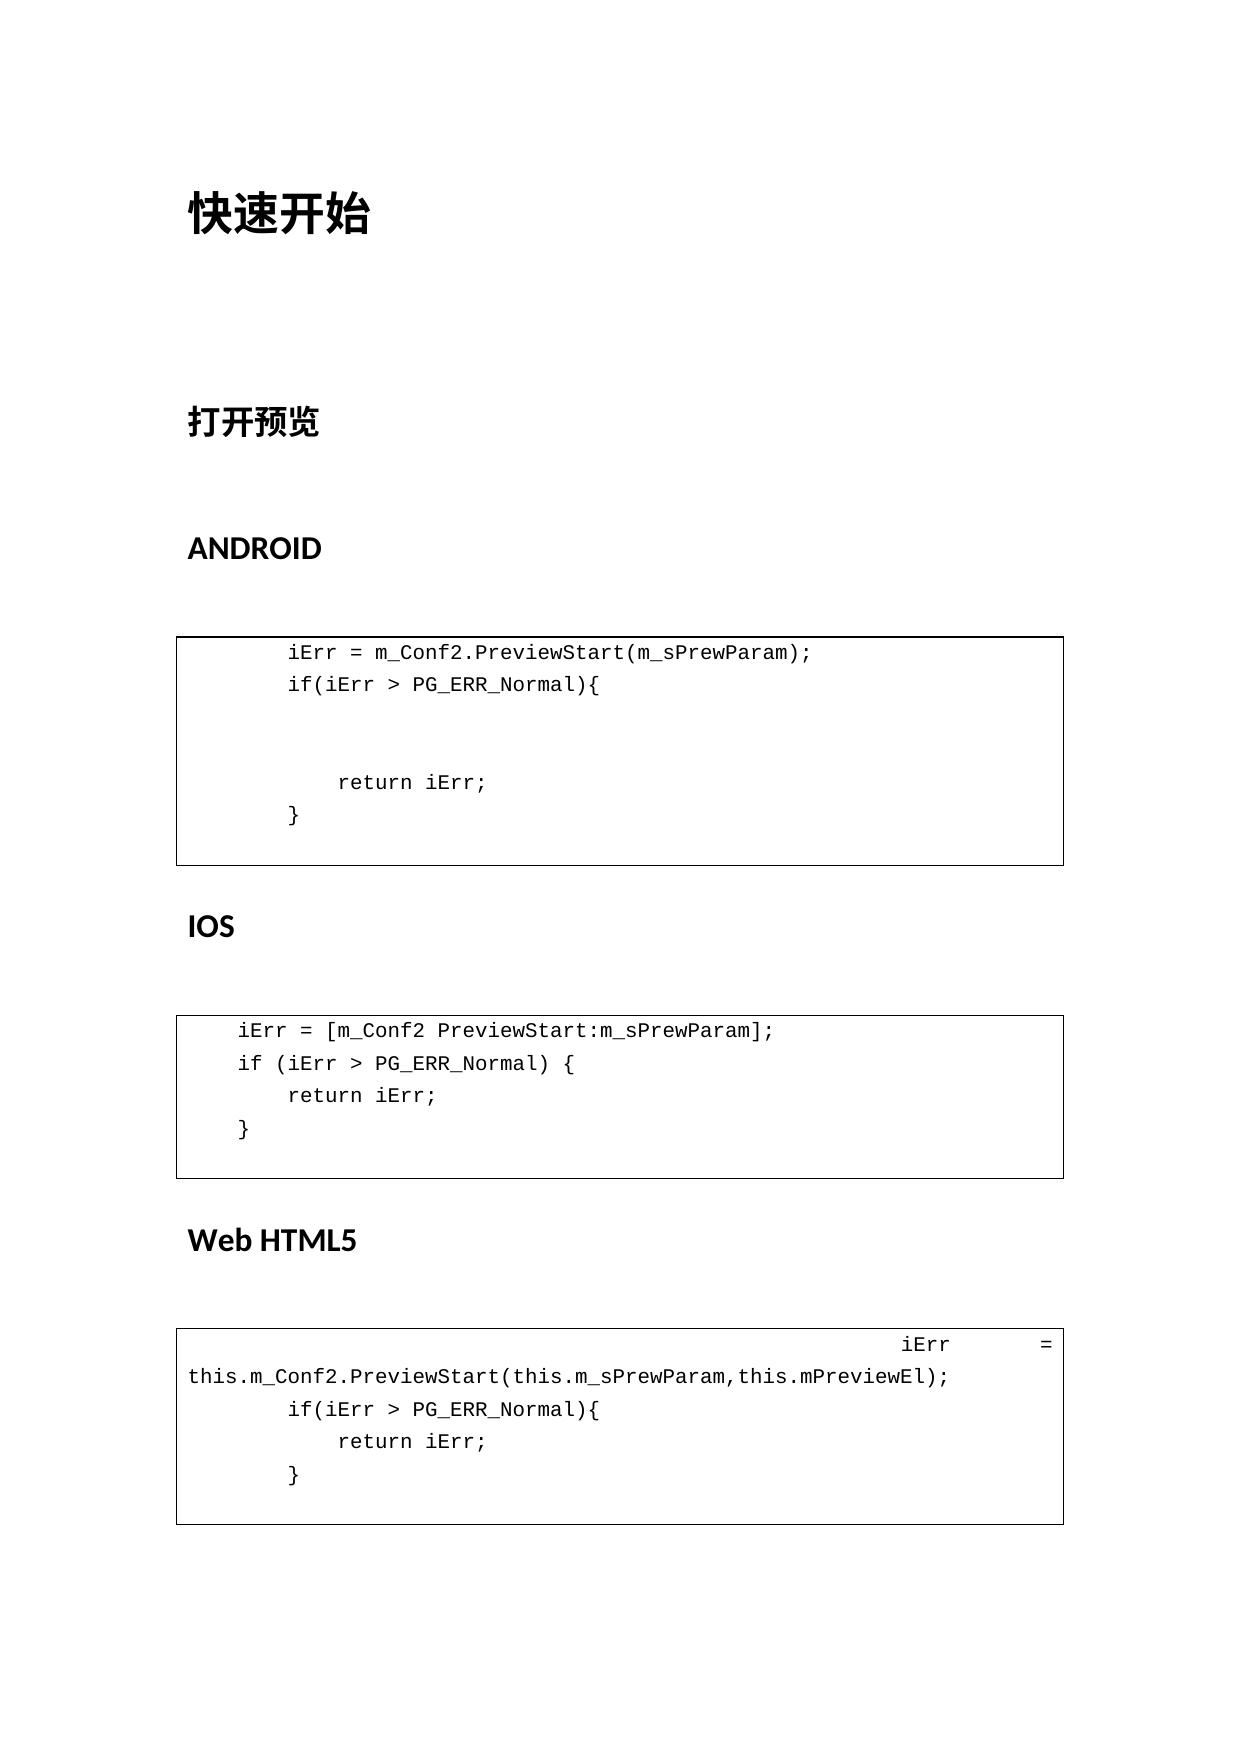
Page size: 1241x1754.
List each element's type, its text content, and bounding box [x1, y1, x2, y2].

subtitle 快速开始 [187, 162, 1053, 259]
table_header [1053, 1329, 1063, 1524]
subtitle ANDROID [187, 514, 1053, 579]
subtitle 打开预览 [187, 387, 1053, 452]
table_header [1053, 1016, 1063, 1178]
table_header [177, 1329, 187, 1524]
subtitle IOS [187, 893, 1053, 958]
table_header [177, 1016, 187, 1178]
subtitle Web HTML5 [187, 1206, 1053, 1271]
